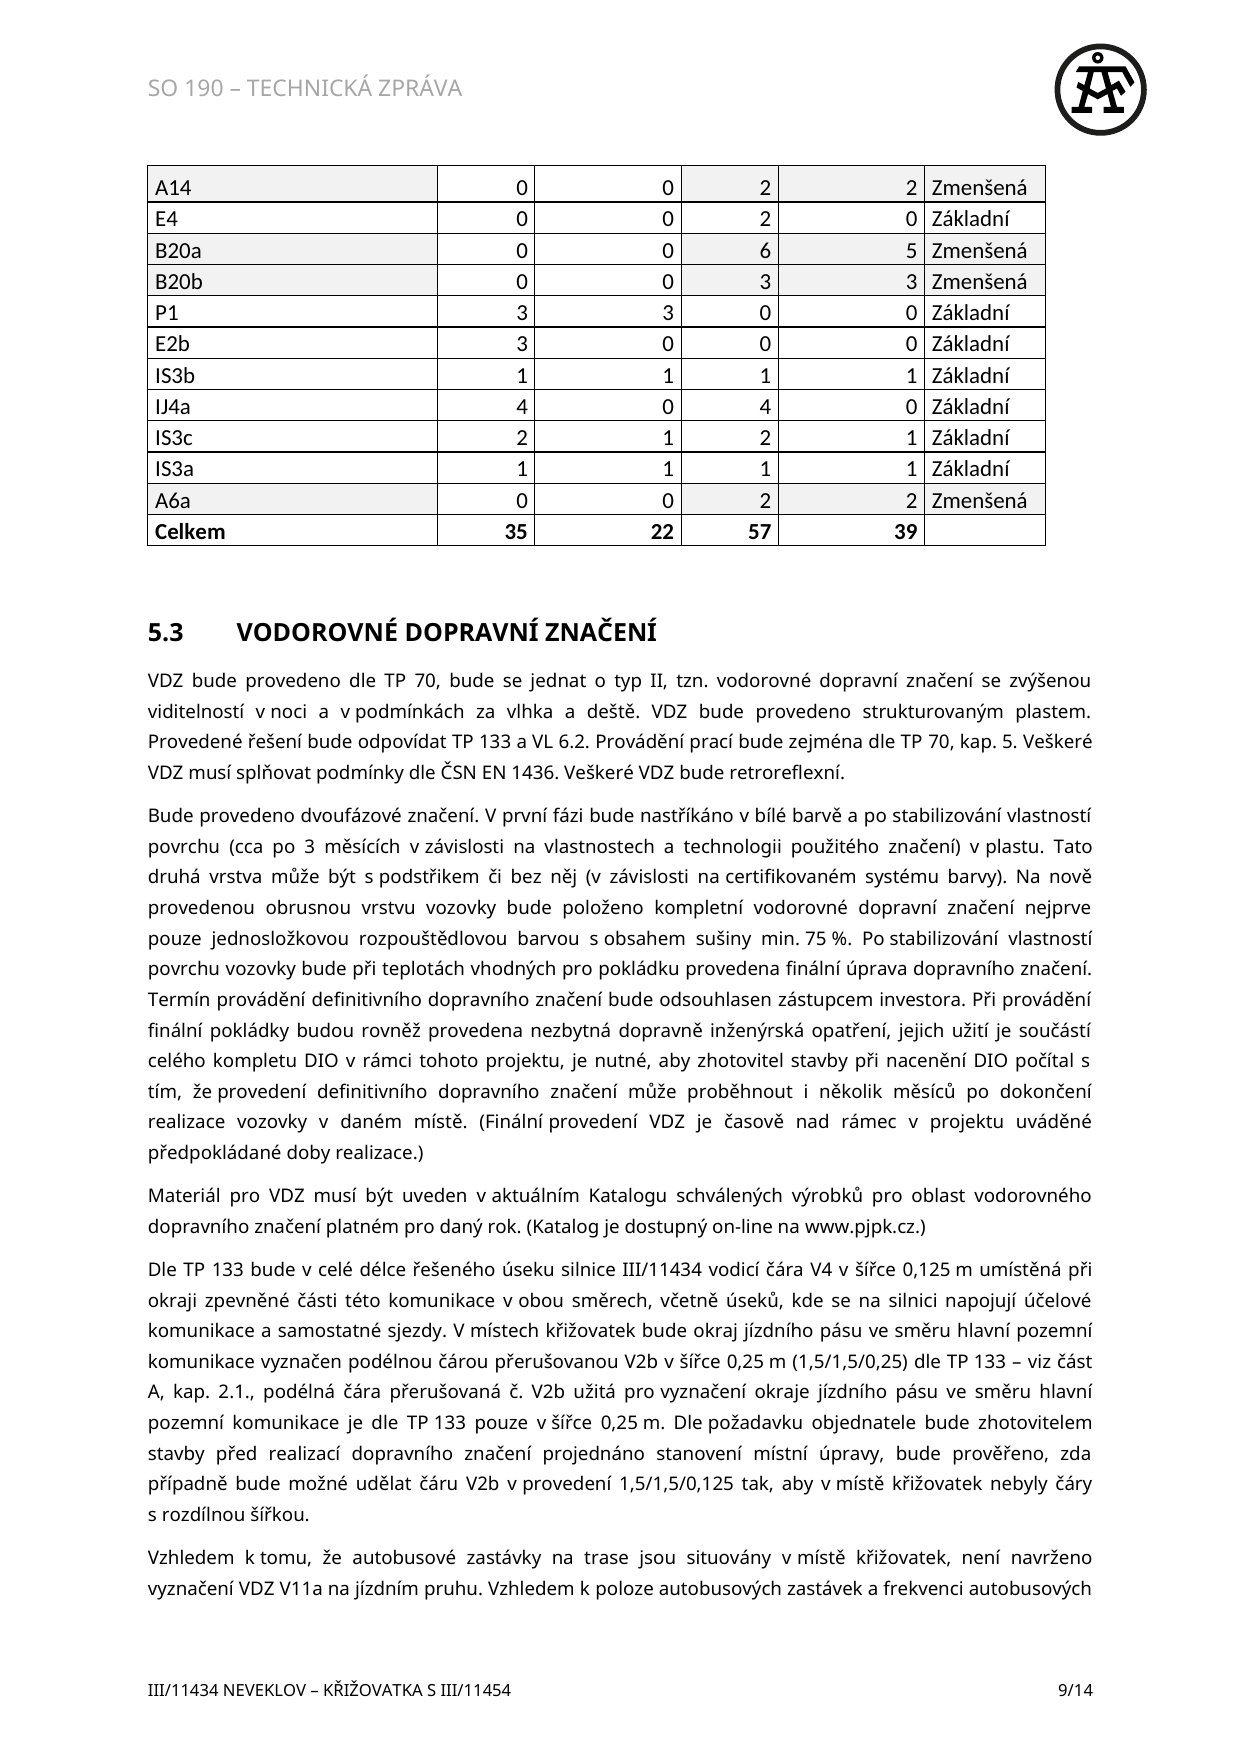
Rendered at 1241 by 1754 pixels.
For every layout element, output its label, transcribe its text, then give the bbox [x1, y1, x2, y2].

table_cell IS3b [148, 359, 437, 389]
table_cell 0 [535, 203, 681, 233]
table_cell Zmenšená [925, 265, 1045, 295]
table_cell 2 [779, 484, 924, 514]
table_cell 0 [535, 484, 681, 514]
table_cell Základní [925, 203, 1045, 233]
table_cell A6a [148, 484, 437, 514]
table_cell 3 [682, 265, 778, 295]
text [148, 1544, 1092, 1601]
table_cell Základní [925, 328, 1045, 358]
table_cell 0 [438, 203, 534, 233]
table_cell Základní [925, 453, 1045, 483]
table_cell Zmenšená [925, 166, 1045, 201]
table_cell 0 [682, 328, 778, 358]
table_cell 0 [779, 390, 924, 420]
table_cell 57 [682, 515, 778, 545]
table_cell Základní [925, 296, 1045, 326]
table_cell 1 [779, 421, 924, 451]
table_cell IS3c [148, 421, 437, 451]
table_cell 1 [779, 359, 924, 389]
table_cell 2 [682, 484, 778, 514]
table_cell 4 [682, 390, 778, 420]
table_cell 1 [535, 453, 681, 483]
table_cell 35 [438, 515, 534, 545]
table_cell 1 [535, 359, 681, 389]
table_cell 0 [535, 234, 681, 264]
table_cell 2 [438, 421, 534, 451]
table_cell Zmenšená [925, 234, 1045, 264]
table_cell 0 [535, 265, 681, 295]
table_cell 3 [779, 265, 924, 295]
table_cell IJ4a [148, 390, 437, 420]
table_cell 1 [682, 453, 778, 483]
table_cell 0 [438, 166, 534, 201]
subtitle Vodorovné dopravní značení [148, 614, 1092, 648]
text Bude provedeno dvoufázové značení. V první fázi bude nastříkáno v bílé barvě a po stabilizování vlastností povrchu (cca po 3 měsících v závislosti na vlastnostech a technologii použitého značení) v plastu. Tato druhá vrstva může být s podstřikem či bez něj (v závislosti na certifikovaném systému barvy). Na nově provedenou obrusnou vrstvu vozovky bude položeno kompletní vodorovné dopravní značení nejprve pouze jednosložkovou rozpouštědlovou barvou s obsahem sušiny min. 75 %. Po stabilizování vlastností povrchu vozovky bude při teplotách vhodných pro pokládku provedena finální úprava dopravního značení. Termín provádění definitivního dopravního značení bude odsouhlasen zástupcem investora. Při provádění finální pokládky budou rovněž provedena nezbytná dopravně inženýrská opatření, jejich užití je součástí celého kompletu DIO v rámci tohoto projektu, je nutné, aby zhotovitel stavby při nacenění DIO počítal s tím, že provedení definitivního dopravního značení může proběhnout i několik měsíců po dokončení realizace vozovky v daném místě. (Finální provedení VDZ je časově nad rámec v projektu uváděné předpokládané doby realizace.) [148, 803, 1092, 1165]
table_cell 2 [682, 166, 778, 201]
table_cell IS3a [148, 453, 437, 483]
table_cell 0 [779, 203, 924, 233]
table_cell 0 [535, 166, 681, 201]
text VDZ bude provedeno dle TP 70, bude se jednat o typ II, tzn. vodorovné dopravní značení se zvýšenou viditelností v noci a v podmínkách za vlhka a deště. VDZ bude provedeno strukturovaným plastem. Provedené řešení bude odpovídat TP 133 a VL 6.2. Provádění prací bude zejména dle TP 70, kap. 5. Veškeré VDZ musí splňovat podmínky dle ČSN EN 1436. Veškeré VDZ bude retroreflexní. [148, 668, 1092, 785]
table_cell 6 [682, 234, 778, 264]
table_cell 2 [682, 421, 778, 451]
table_cell 0 [438, 484, 534, 514]
table_cell 0 [779, 296, 924, 326]
table_cell 4 [438, 390, 534, 420]
table_cell E4 [148, 203, 437, 233]
table_cell 3 [438, 296, 534, 326]
table_cell B20b [148, 265, 437, 295]
text Materiál pro VDZ musí být uveden v aktuálním Katalogu schválených výrobků pro oblast vodorovného dopravního značení platném pro daný rok. (Katalog je dostupný on-line na www.pjpk.cz.) [148, 1183, 1092, 1239]
table_cell Celkem [148, 515, 437, 545]
table_cell E2b [148, 328, 437, 358]
table_cell 39 [779, 515, 924, 545]
table_cell 2 [779, 166, 924, 201]
table_cell [925, 515, 1045, 545]
table_cell 22 [535, 515, 681, 545]
table_cell 0 [438, 265, 534, 295]
table_cell 5 [779, 234, 924, 264]
table_cell 1 [535, 421, 681, 451]
table_cell 1 [438, 453, 534, 483]
table_cell A14 [148, 166, 437, 201]
table_cell 2 [682, 203, 778, 233]
table_cell 0 [779, 328, 924, 358]
table_cell 3 [535, 296, 681, 326]
table_cell P1 [148, 296, 437, 326]
table_cell Základní [925, 359, 1045, 389]
table_cell Základní [925, 390, 1045, 420]
table_cell 0 [535, 328, 681, 358]
table_cell 0 [438, 234, 534, 264]
text Dle TP 133 bude v celé délce řešeného úseku silnice III/11434 vodicí čára V4 v šířce 0,125 m umístěná při okraji zpevněné části této komunikace v obou směrech, včetně úseků, kde se na silnici napojují účelové komunikace a samostatné sjezdy. V místech křižovatek bude okraj jízdního pásu ve směru hlavní pozemní komunikace vyznačen podélnou čárou přerušovanou V2b v šířce 0,25 m (1,5/1,5/0,25) dle TP 133 – viz část A, kap. 2.1., podélná čára přerušovaná č. V2b užitá pro vyznačení okraje jízdního pásu ve směru hlavní pozemní komunikace je dle TP 133 pouze v šířce 0,25 m. Dle požadavku objednatele bude zhotovitelem stavby před realizací dopravního značení projednáno stanovení místní úpravy, bude prověřeno, zda případně bude možné udělat čáru V2b v provedení 1,5/1,5/0,125 tak, aby v místě křižovatek nebyly čáry s rozdílnou šířkou. [148, 1256, 1092, 1527]
table_cell 0 [535, 390, 681, 420]
table_cell 0 [682, 296, 778, 326]
table_cell B20a [148, 234, 437, 264]
table_cell 3 [438, 328, 534, 358]
table_cell Základní [925, 421, 1045, 451]
table_cell 1 [682, 359, 778, 389]
table_cell 1 [438, 359, 534, 389]
table_cell Zmenšená [925, 484, 1045, 514]
table_cell 1 [779, 453, 924, 483]
